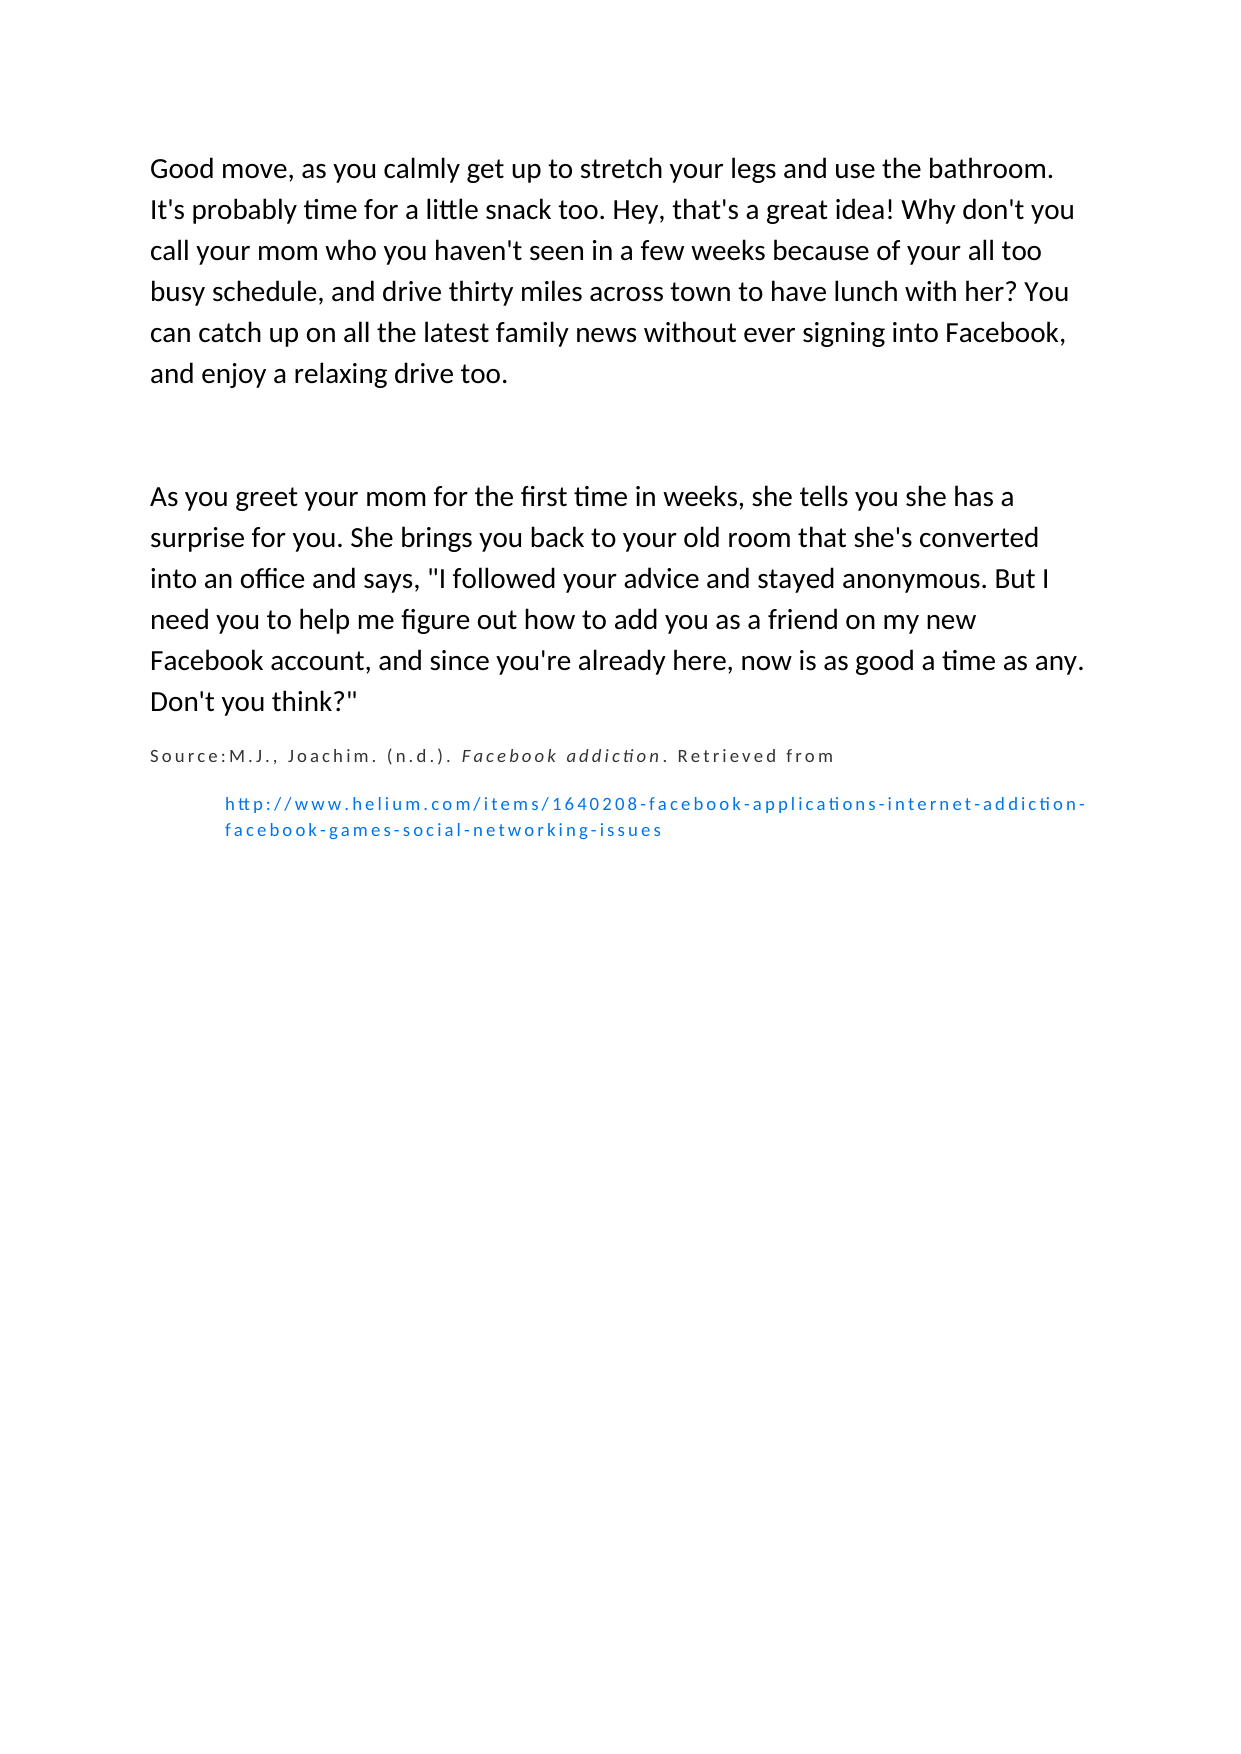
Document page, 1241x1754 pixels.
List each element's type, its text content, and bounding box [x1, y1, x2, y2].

text http://www.helium.com/items/1640208-facebook-applications-internet-addiction-facebook-games-social-networking-issues [225, 792, 1090, 841]
text As you greet your mom for the first time in weeks, she tells you she has a surprise for you. She brings you back to your old room that she's converted into an office and says, "I followed your advice and stayed anonymous. But I need you to help me figure out how to add you as a friend on my new Facebook account, and since you're already here, now is as good a time as any. Don't you think?" [150, 478, 1090, 718]
text Source:M.J., Joachim. (n.d.). Facebook addiction. Retrieved from [150, 745, 1090, 768]
text Good move, as you calmly get up to stretch your legs and use the bathroom. It's probably time for a little snack too. Hey, that's a great idea! Why don't you call your mom who you haven't seen in a few weeks because of your all too busy schedule, and drive thirty miles across town to have lunch with her? You can catch up on all the latest family news without ever signing into Facebook, and enjoy a relaxing drive too. [150, 150, 1090, 390]
